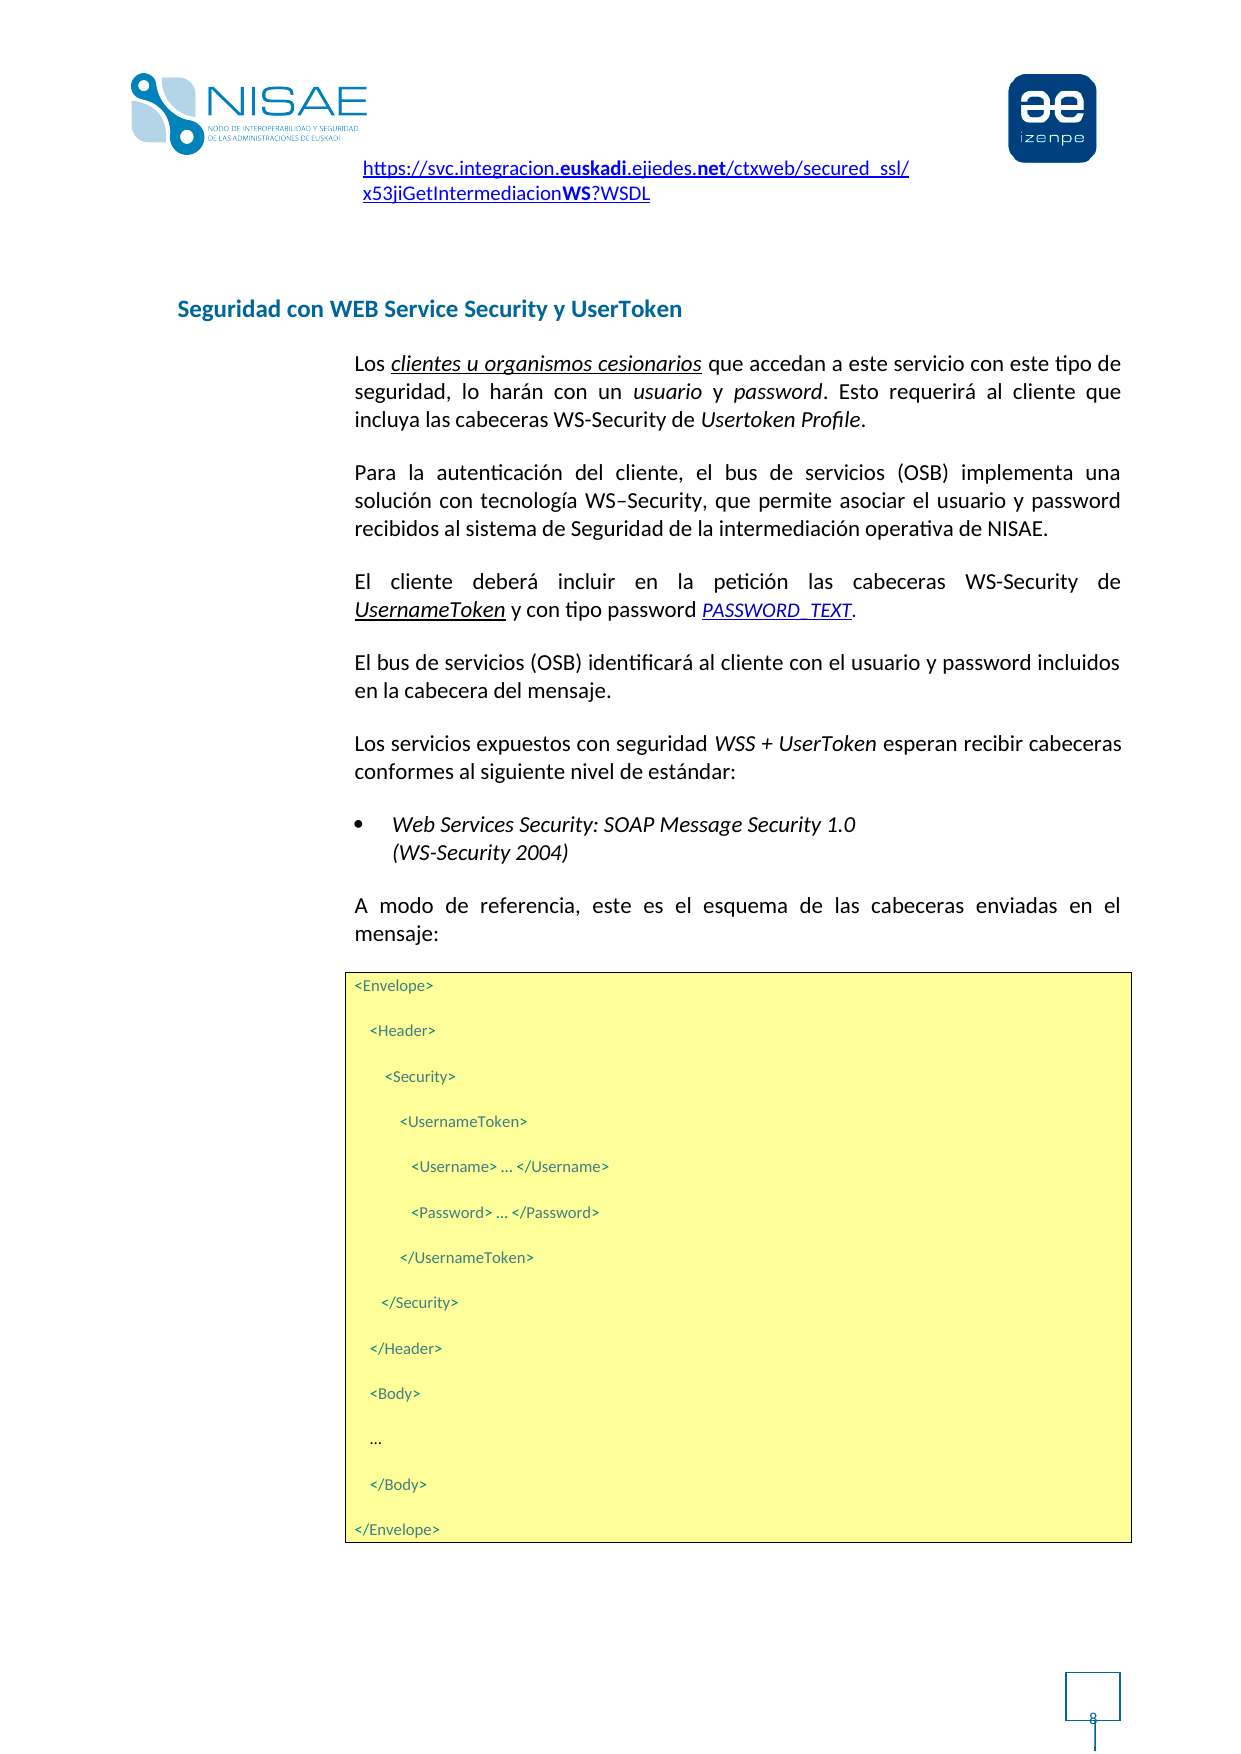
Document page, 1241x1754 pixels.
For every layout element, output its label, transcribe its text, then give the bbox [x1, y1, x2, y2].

list Web Services Security: SOAP Message Security 1.0 [354, 810, 1122, 838]
text El cliente deberá incluir en la petición las cabeceras WS-Security de UsernameToken y con tipo password PASSWORD_TEXT. [354, 567, 1122, 623]
picture [149, 73, 386, 155]
picture [181, 131, 193, 143]
picture [139, 81, 148, 90]
text <Header> [346, 1018, 1131, 1041]
text Seguridad con WEB Service Security y UserToken [177, 293, 1122, 324]
text </Header> [346, 1335, 1131, 1358]
text <Body> [346, 1380, 1131, 1403]
picture [1007, 74, 1097, 155]
text Para la autenticación del cliente, el bus de servicios (OSB) implementa una solución con tecnología WS–Security, que permite asociar el usuario y password recibidos al sistema de Seguridad de la intermediación operativa de NISAE. [354, 458, 1122, 542]
text </UsernameToken> [346, 1244, 1131, 1268]
text </Envelope> [346, 1516, 1131, 1542]
text Los servicios expuestos con seguridad WSS + UserToken esperan recibir cabeceras conformes al siguiente nivel de estándar: [354, 729, 1122, 785]
text <Envelope> [346, 973, 1131, 996]
text <Security> [346, 1063, 1131, 1086]
text https://svc.integracion.euskadi.ejiedes.net/ctxweb/secured_ssl/x53jiGetIntermediacionWS?WSDL [363, 155, 1122, 206]
text Los clientes u organismos cesionarios que accedan a este servicio con este tipo de seguridad, lo harán con un usuario y password. Esto requerirá al cliente que incluya las cabeceras WS-Security de Usertoken Profile. [354, 349, 1122, 433]
text ... [346, 1425, 1131, 1449]
picture [118, 73, 180, 155]
text El bus de servicios (OSB) identificará al cliente con el usuario y password incluidos en la cabecera del mensaje. [354, 648, 1122, 704]
text </Body> [346, 1471, 1131, 1494]
text <UsernameToken> [346, 1108, 1131, 1132]
text <Username> … </Username> [346, 1153, 1131, 1177]
text </Security> [346, 1289, 1131, 1313]
text <Password> … </Password> [346, 1199, 1131, 1222]
text A modo de referencia, este es el esquema de las cabeceras enviadas en el mensaje: [354, 891, 1122, 947]
text (WS-Security 2004) [354, 838, 1122, 866]
